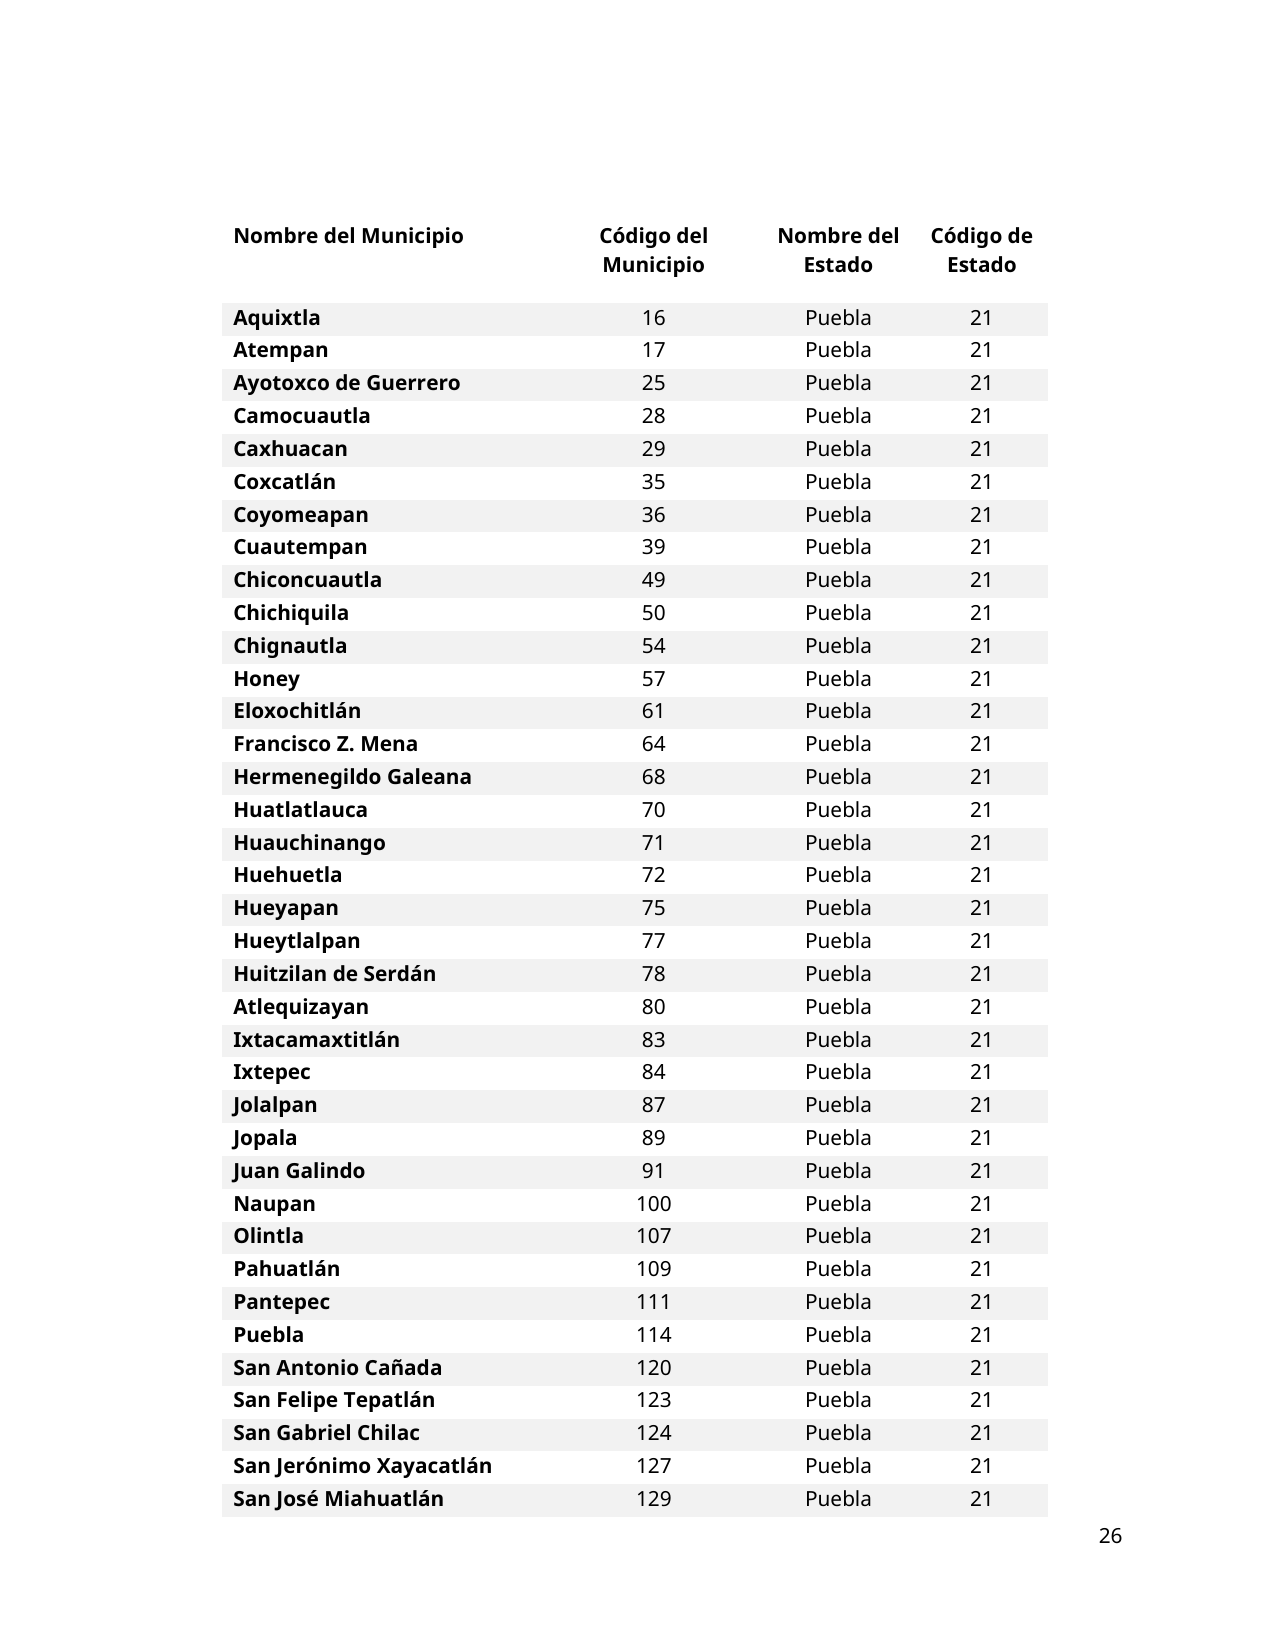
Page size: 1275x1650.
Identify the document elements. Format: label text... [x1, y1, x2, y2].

table_header Código de Estado [915, 222, 1048, 303]
table_cell Puebla [761, 1222, 915, 1254]
table_cell Puebla [761, 1419, 915, 1451]
table_cell Puebla [761, 1156, 915, 1189]
table_cell 78 [546, 959, 761, 992]
table_cell Juan Galindo [222, 1156, 546, 1189]
table_cell San Gabriel Chilac [222, 1419, 546, 1451]
table_cell 109 [546, 1254, 761, 1287]
table_cell San Felipe Tepatlán [222, 1386, 546, 1418]
table_cell Puebla [761, 894, 915, 926]
table_cell 75 [546, 894, 761, 926]
table_cell 21 [915, 434, 1048, 467]
table_cell 21 [915, 565, 1048, 598]
table_cell 21 [915, 598, 1048, 631]
table_cell Puebla [761, 1451, 915, 1484]
table_cell 17 [546, 336, 761, 368]
table_cell 21 [915, 828, 1048, 861]
table_cell 57 [546, 664, 761, 697]
table_cell Jopala [222, 1123, 546, 1156]
table_cell 70 [546, 795, 761, 828]
table_cell Jolalpan [222, 1090, 546, 1123]
table_cell Huatlatlauca [222, 795, 546, 828]
table_cell San Antonio Cañada [222, 1353, 546, 1386]
table_cell 35 [546, 467, 761, 500]
table_cell Puebla [761, 795, 915, 828]
table_cell Camocuautla [222, 401, 546, 434]
table_cell 21 [915, 795, 1048, 828]
table_cell Puebla [761, 959, 915, 992]
table_cell 114 [546, 1320, 761, 1353]
table_cell 21 [915, 664, 1048, 697]
table_cell Puebla [761, 1353, 915, 1386]
table_cell 71 [546, 828, 761, 861]
table_cell Francisco Z. Mena [222, 729, 546, 762]
table_cell Chichiquila [222, 598, 546, 631]
table_cell 21 [915, 959, 1048, 992]
table_cell 72 [546, 861, 761, 893]
table_cell Pantepec [222, 1287, 546, 1320]
table_cell Coxcatlán [222, 467, 546, 500]
table_cell Puebla [761, 861, 915, 893]
table_cell Puebla [761, 1189, 915, 1222]
table_cell 25 [546, 369, 761, 401]
table_cell 29 [546, 434, 761, 467]
table_cell Puebla [761, 1320, 915, 1353]
table_cell Puebla [761, 1287, 915, 1320]
table_cell Puebla [761, 631, 915, 664]
table_cell 21 [915, 861, 1048, 893]
table_cell 77 [546, 926, 761, 959]
table_cell 21 [915, 1090, 1048, 1123]
table_cell 111 [546, 1287, 761, 1320]
table_cell 21 [915, 467, 1048, 500]
table_cell 49 [546, 565, 761, 598]
table_cell Huauchinango [222, 828, 546, 861]
table_cell 21 [915, 336, 1048, 368]
table_cell 21 [915, 1058, 1048, 1090]
table_cell 21 [915, 1025, 1048, 1057]
table_cell Hermenegildo Galeana [222, 762, 546, 795]
table_cell Puebla [761, 1058, 915, 1090]
table_cell Hueyapan [222, 894, 546, 926]
table_cell 21 [915, 631, 1048, 664]
table_cell Ixtacamaxtitlán [222, 1025, 546, 1057]
table_cell 129 [546, 1484, 761, 1517]
table_cell 21 [915, 369, 1048, 401]
table_cell Puebla [761, 303, 915, 336]
table_header Nombre del Estado [761, 222, 915, 303]
table_cell Chignautla [222, 631, 546, 664]
table_cell Puebla [761, 565, 915, 598]
table_cell 87 [546, 1090, 761, 1123]
table_cell 21 [915, 894, 1048, 926]
table_cell Puebla [761, 697, 915, 729]
table_cell 39 [546, 533, 761, 565]
table_header Nombre del Municipio [222, 222, 546, 303]
table_cell Puebla [761, 533, 915, 565]
table_cell 21 [915, 926, 1048, 959]
table_cell Coyomeapan [222, 500, 546, 532]
table_cell 21 [915, 1353, 1048, 1386]
table_cell 21 [915, 1419, 1048, 1451]
table_cell Atlequizayan [222, 992, 546, 1025]
table_cell 21 [915, 303, 1048, 336]
table_cell Puebla [761, 1090, 915, 1123]
table_cell 21 [915, 1386, 1048, 1418]
table_cell Huehuetla [222, 861, 546, 893]
table_cell 100 [546, 1189, 761, 1222]
table_cell 80 [546, 992, 761, 1025]
table_cell Puebla [761, 1025, 915, 1057]
table_cell 21 [915, 1320, 1048, 1353]
table_cell Puebla [761, 1254, 915, 1287]
table_cell Puebla [761, 336, 915, 368]
table_cell Chiconcuautla [222, 565, 546, 598]
table_cell Ayotoxco de Guerrero [222, 369, 546, 401]
table_cell 124 [546, 1419, 761, 1451]
table_cell 21 [915, 1451, 1048, 1484]
table_cell Puebla [761, 1123, 915, 1156]
table_cell Puebla [761, 1484, 915, 1517]
table_cell 16 [546, 303, 761, 336]
table_cell 120 [546, 1353, 761, 1386]
table_cell Pahuatlán [222, 1254, 546, 1287]
table_cell Naupan [222, 1189, 546, 1222]
table_cell Puebla [761, 1386, 915, 1418]
table_cell Puebla [761, 828, 915, 861]
table_cell Huitzilan de Serdán [222, 959, 546, 992]
table_cell 123 [546, 1386, 761, 1418]
table_cell Caxhuacan [222, 434, 546, 467]
table_cell 21 [915, 401, 1048, 434]
table_cell Puebla [761, 369, 915, 401]
table_cell 21 [915, 500, 1048, 532]
table_cell 89 [546, 1123, 761, 1156]
table_cell Puebla [761, 762, 915, 795]
table_cell Puebla [761, 926, 915, 959]
table_cell 91 [546, 1156, 761, 1189]
table_cell Puebla [761, 598, 915, 631]
table_cell 64 [546, 729, 761, 762]
table_cell 21 [915, 992, 1048, 1025]
table_cell 107 [546, 1222, 761, 1254]
table_cell 21 [915, 1254, 1048, 1287]
table_cell Puebla [761, 729, 915, 762]
table_cell Cuautempan [222, 533, 546, 565]
table_cell 83 [546, 1025, 761, 1057]
table_cell 21 [915, 1156, 1048, 1189]
table_cell 50 [546, 598, 761, 631]
table_cell 21 [915, 1484, 1048, 1517]
table_cell 21 [915, 1287, 1048, 1320]
table_cell 21 [915, 697, 1048, 729]
table_cell 84 [546, 1058, 761, 1090]
table_cell 36 [546, 500, 761, 532]
table_cell 54 [546, 631, 761, 664]
table_cell Ixtepec [222, 1058, 546, 1090]
table_cell Puebla [222, 1320, 546, 1353]
table_cell Honey [222, 664, 546, 697]
table_cell Puebla [761, 664, 915, 697]
table_cell 21 [915, 1189, 1048, 1222]
table_cell Aquixtla [222, 303, 546, 336]
table_cell 21 [915, 729, 1048, 762]
table_cell 28 [546, 401, 761, 434]
table_cell San José Miahuatlán [222, 1484, 546, 1517]
table_cell Puebla [761, 467, 915, 500]
table_cell Olintla [222, 1222, 546, 1254]
table_cell 127 [546, 1451, 761, 1484]
table_cell 68 [546, 762, 761, 795]
table_header Código del Municipio [546, 222, 761, 303]
table_cell San Jerónimo Xayacatlán [222, 1451, 546, 1484]
table_cell Eloxochitlán [222, 697, 546, 729]
table_cell Puebla [761, 500, 915, 532]
table_cell 21 [915, 762, 1048, 795]
table_cell Puebla [761, 401, 915, 434]
table_cell 21 [915, 1123, 1048, 1156]
table_cell Atempan [222, 336, 546, 368]
table_cell Hueytlalpan [222, 926, 546, 959]
table_cell Puebla [761, 992, 915, 1025]
table_cell 21 [915, 1222, 1048, 1254]
table_cell 61 [546, 697, 761, 729]
table_cell Puebla [761, 434, 915, 467]
table_cell 21 [915, 533, 1048, 565]
